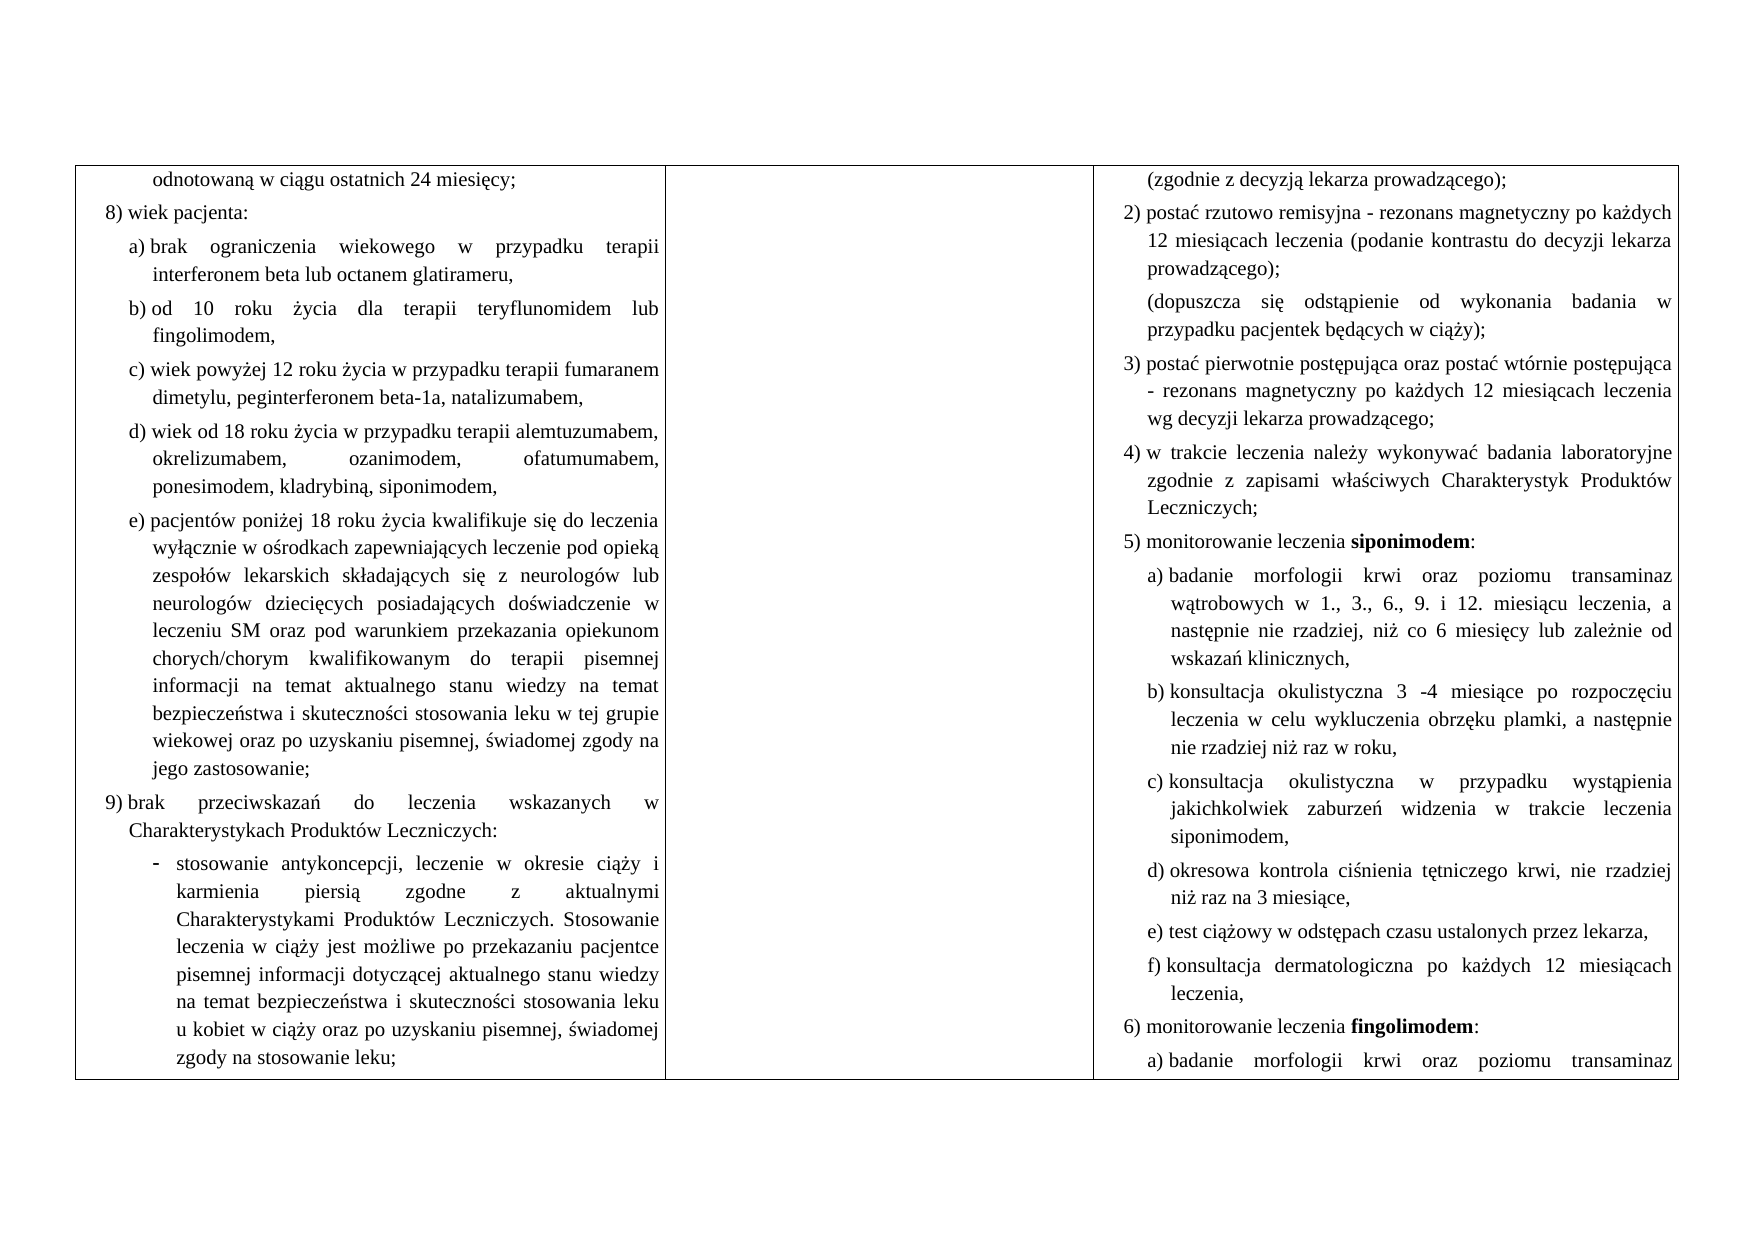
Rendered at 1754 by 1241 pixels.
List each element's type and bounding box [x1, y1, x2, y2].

table_cell [666, 166, 1093, 1079]
table_cell [1094, 166, 1678, 1079]
table_cell [76, 166, 665, 1079]
